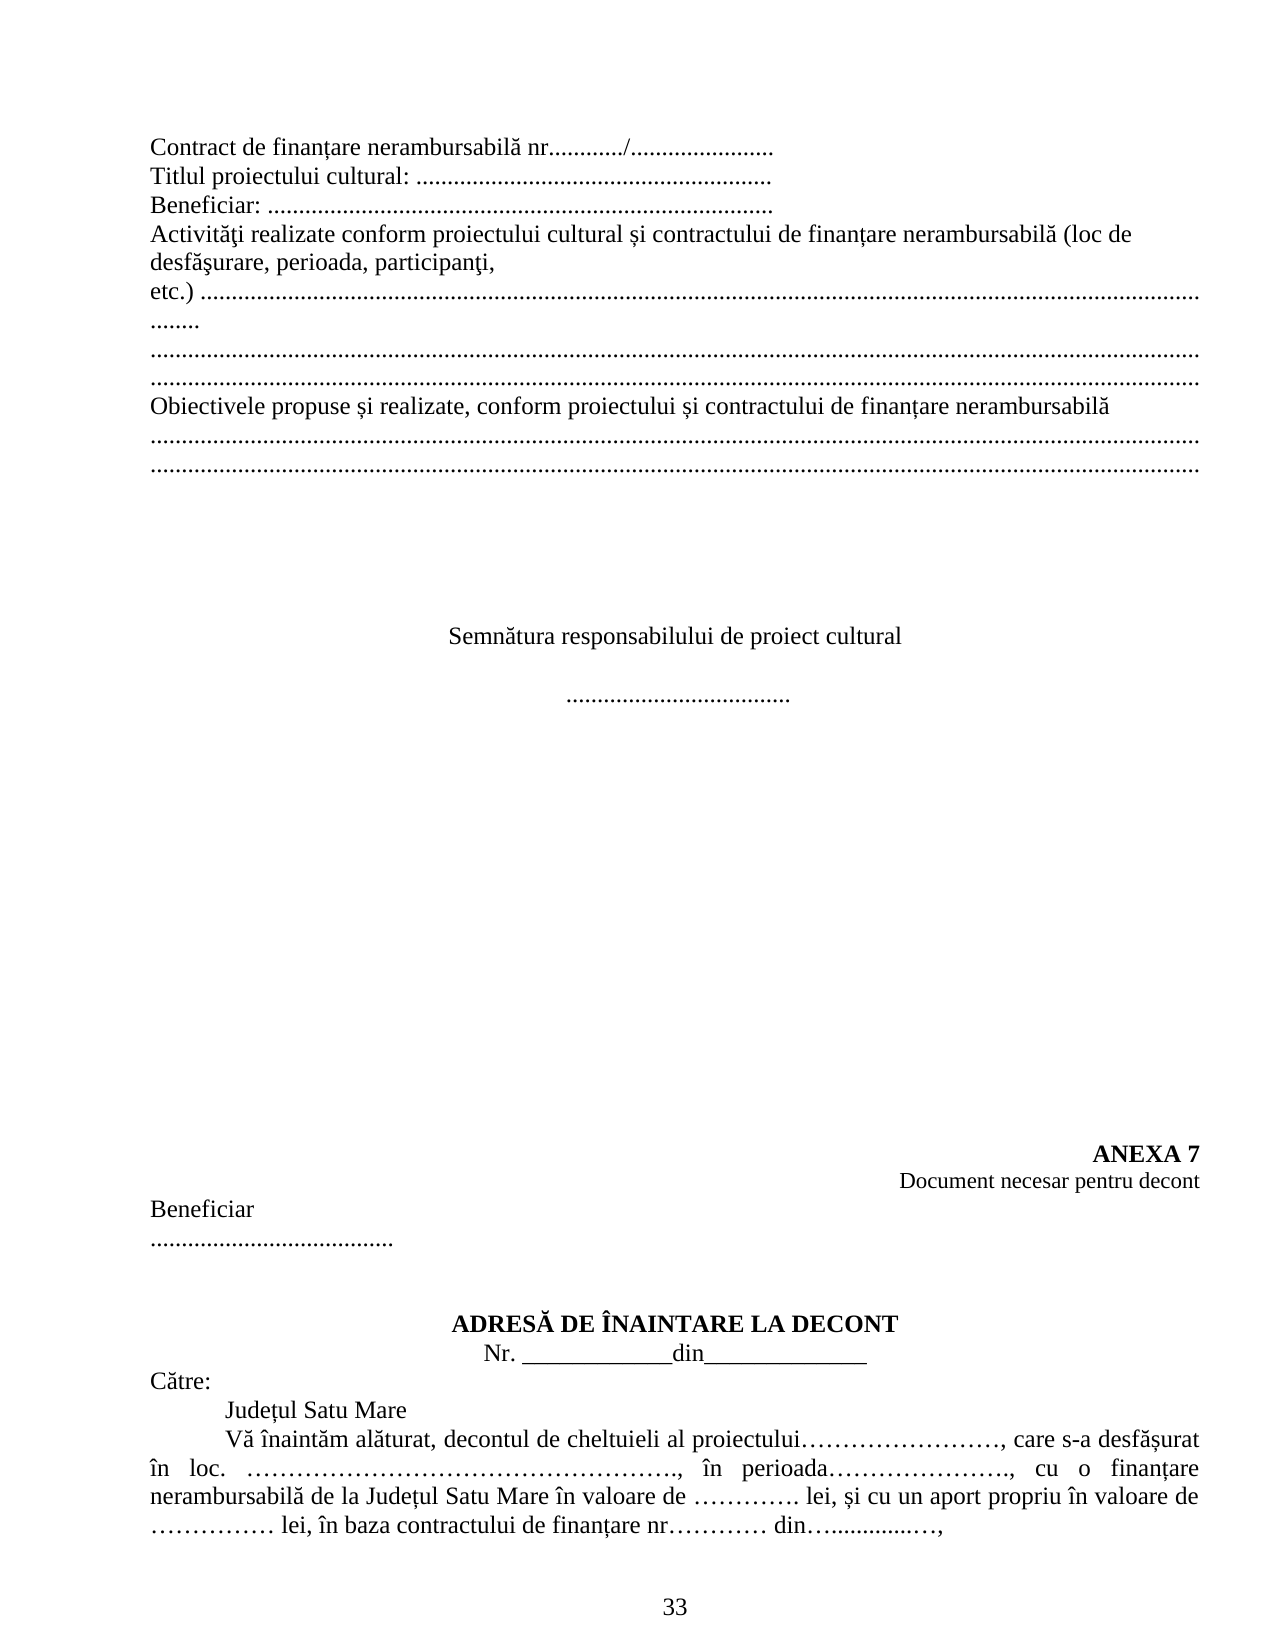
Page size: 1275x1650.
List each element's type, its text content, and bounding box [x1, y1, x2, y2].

text Semnătura responsabilului de proiect cultural [150, 621, 1200, 650]
text Nr. ____________din_____________ [150, 1338, 1200, 1366]
text Obiectivele propuse și realizate, conform proiectului și contractului de finanțare nerambursabilă [150, 391, 1200, 420]
text Contract de finanțare nerambursabilă nr............/....................... [150, 132, 1200, 161]
text Beneficiar: ................................................................................. [150, 190, 1200, 219]
text ADRESĂ DE ÎNAINTARE LA DECONT [150, 1309, 1200, 1338]
text ....................................... [150, 1223, 1200, 1251]
text Vă înaintăm alăturat, decontul de cheltuieli al proiectului……………………, care s-a desfășurat în loc. ……………………………………………., în perioada…………………., cu o finanțare nerambursabilă de la Județul Satu Mare în valoare de …………. lei, și cu un aport propriu în valoare de …………… lei, în baza contractului de finanțare nr………… din….............…, [150, 1424, 1200, 1539]
text Titlul proiectului cultural: ......................................................... [150, 161, 1200, 190]
text .................................... [150, 679, 1200, 707]
text Județul Satu Mare [150, 1395, 1200, 1424]
text Activităţi realizate conform proiectului cultural și contractului de finanțare nerambursabilă (loc de desfăşurare, perioada, participanţi, etc.) ........................................................................................................................................................................ [150, 219, 1200, 334]
text Către: [150, 1366, 1200, 1395]
text ................................................................................................................................................................................................................................................................................................................................................ [150, 420, 1200, 477]
text ANEXA 7 [150, 1139, 1200, 1167]
text ................................................................................................................................................................................................................................................................................................................................................ [150, 334, 1200, 391]
text Beneficiar [150, 1194, 1200, 1223]
text Document necesar pentru decont [150, 1167, 1200, 1194]
